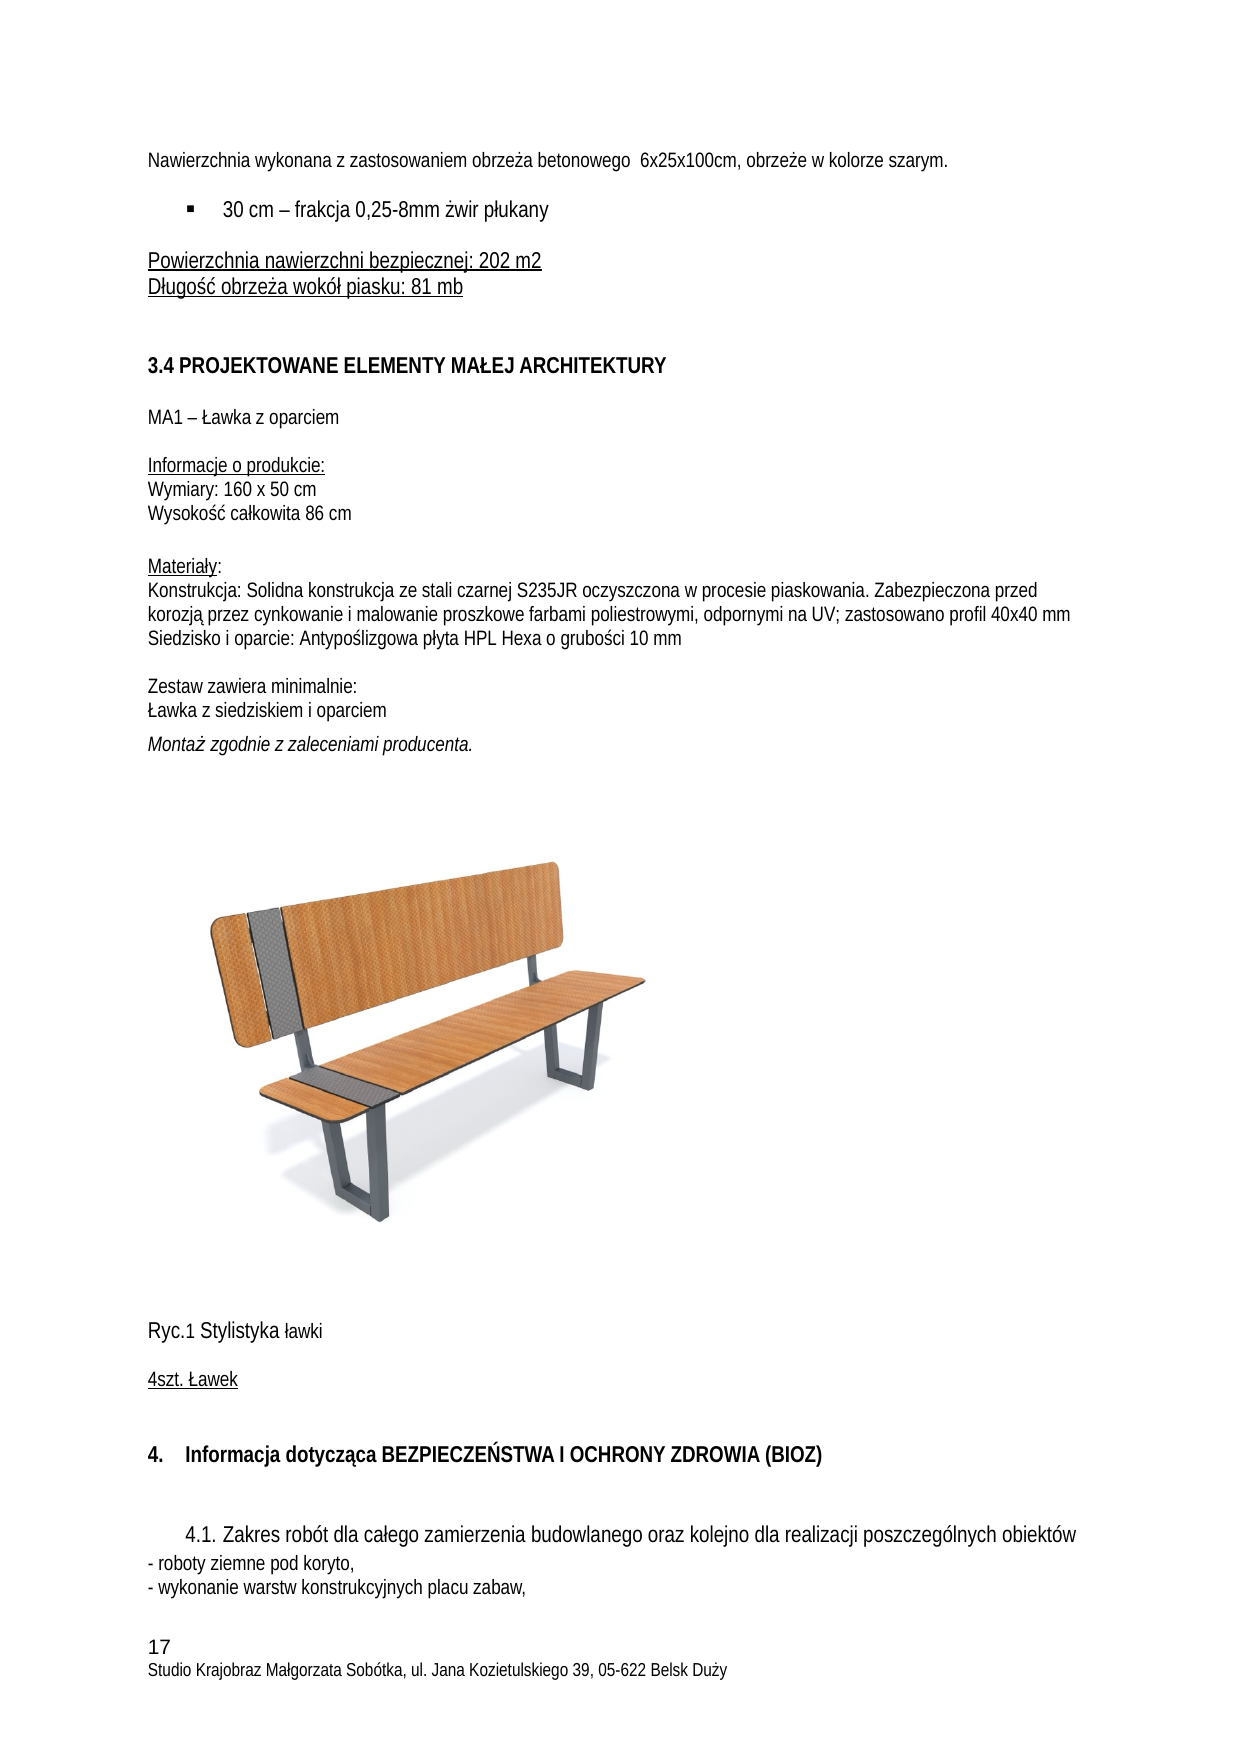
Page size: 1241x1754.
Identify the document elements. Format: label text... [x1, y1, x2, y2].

list Zakres robót dla całego zamierzenia budowlanego oraz kolejno dla realizacji poszczególnych obiektów [185, 1521, 1092, 1547]
text Montaż zgodnie z zaleceniami producenta. [148, 732, 1092, 756]
list 30 cm – frakcja 0,25-8mm żwir płukany [185, 196, 1092, 222]
text Wysokość całkowita 86 cm [148, 501, 1092, 524]
text Powierzchnia nawierzchni bezpiecznej: 202 m2 [148, 247, 1092, 273]
text Wymiary: 160 x 50 cm [148, 477, 1092, 501]
text 4szt. Ławek [148, 1367, 1092, 1391]
text Informacje o produkcie: [148, 453, 1092, 477]
text 3.4 PROJEKTOWANE ELEMENTY MAŁEJ ARCHITEKTURY [148, 352, 1092, 378]
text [148, 1551, 1092, 1599]
text Materiały: Konstrukcja: Solidna konstrukcja ze stali czarnej S235JR oczyszczona w procesie piaskowania. Zabezpieczona przed korozją przez cynkowanie i malowanie proszkowe farbami poliestrowymi, odpornymi na UV; zastosowano profil 40x40 mm Siedzisko i oparcie: Antypoślizgowa płyta HPL Hexa o grubości 10 mm Zestaw zawiera minimalnie: Ławka z siedziskiem i oparciem [148, 554, 1092, 721]
text Ryc.1 Stylistyka ławki [148, 1317, 1092, 1343]
text Długość obrzeża wokół piasku: 81 mb [148, 273, 1092, 299]
text MA1 – Ławka z oparciem [148, 405, 1092, 429]
list Informacja dotycząca BEZPIECZEŃSTWA I OCHRONY ZDROWIA (BIOZ) [148, 1441, 1092, 1467]
picture [147, 836, 718, 1293]
text Nawierzchnia wykonana z zastosowaniem obrzeża betonowego 6x25x100cm, obrzeże w kolorze szarym. [148, 148, 1092, 172]
